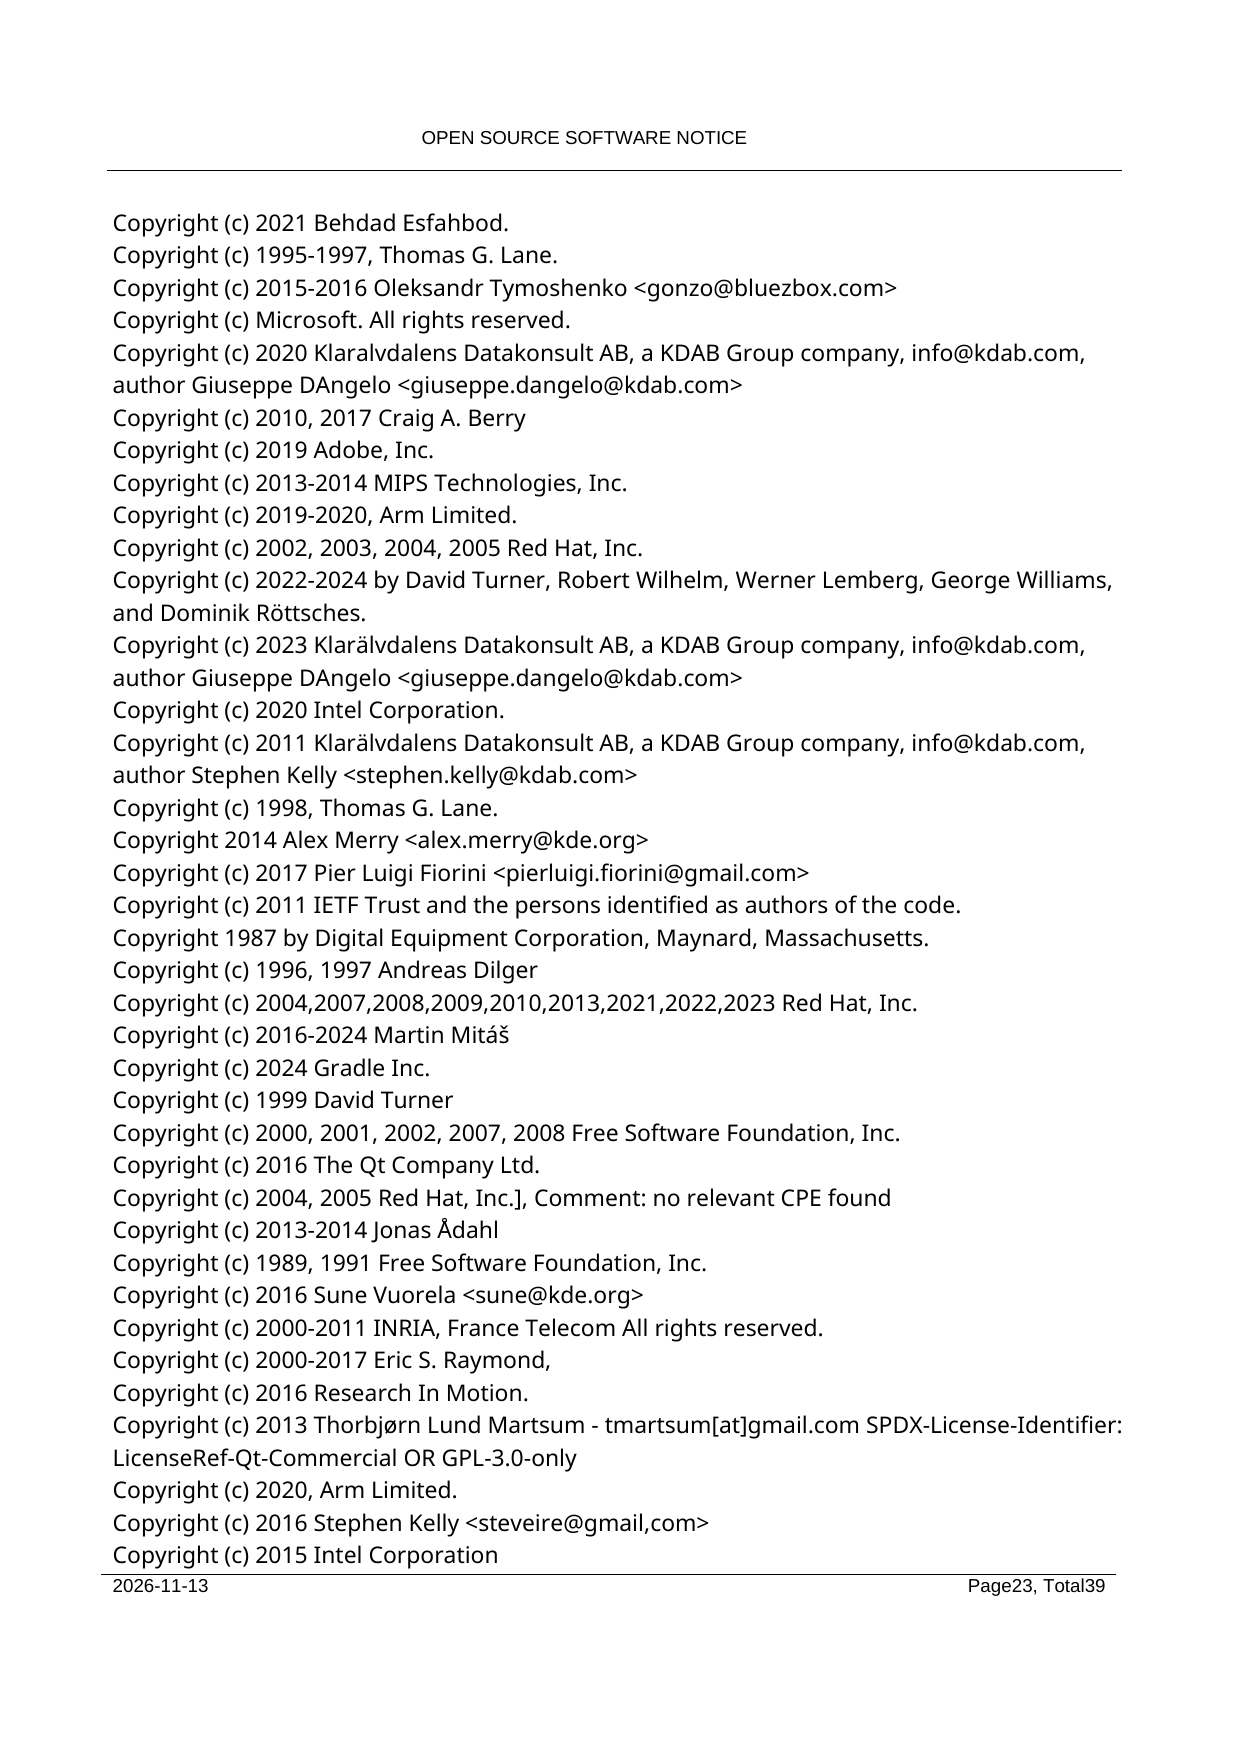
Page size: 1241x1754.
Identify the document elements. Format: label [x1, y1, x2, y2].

text [112, 206, 1128, 1571]
